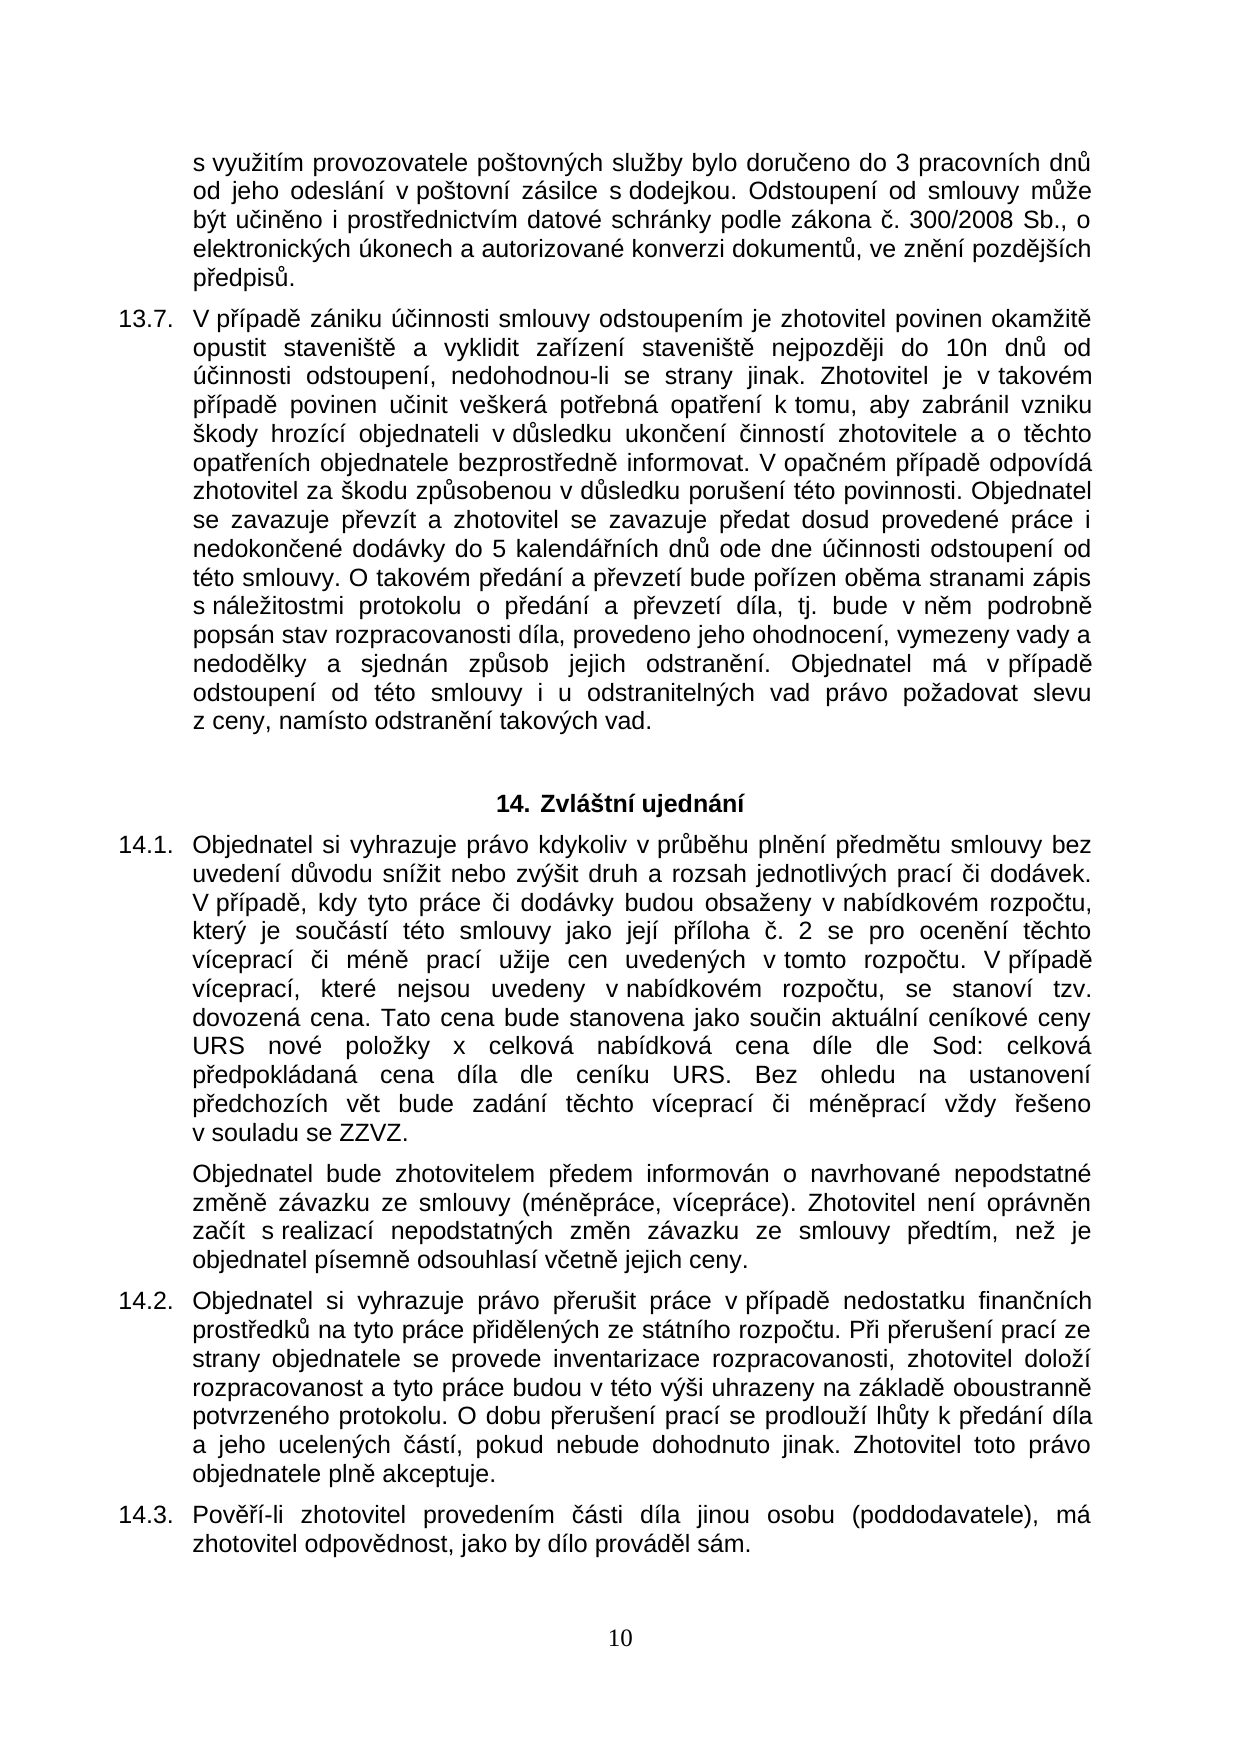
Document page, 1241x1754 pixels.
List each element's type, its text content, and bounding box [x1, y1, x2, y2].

list Zvláštní ujednání [148, 789, 1093, 818]
list Objednatel si vyhrazuje právo přerušit práce v případě nedostatku finančních prostředků na tyto práce přidělených ze státního rozpočtu. Při přerušení prací ze strany objednatele se provede inventarizace rozpracovanosti, zhotovitel doloží rozpracovanost a tyto práce budou v této výši uhrazeny na základě oboustranně potvrzeného protokolu. O dobu přerušení prací se prodlouží lhůty k předání díla a jeho ucelených částí, pokud nebude dohodnuto jinak. Zhotovitel toto právo objednatele plně akceptuje. [118, 1286, 1093, 1488]
list Pověří-li zhotovitel provedením části díla jinou osobu (poddodavatele), má zhotovitel odpovědnost, jako by dílo prováděl sám. [118, 1500, 1093, 1558]
text Objednatel bude zhotovitelem předem informován o navrhované nepodstatné změně závazku ze smlouvy (méněpráce, vícepráce). Zhotovitel není oprávněn začít s realizací nepodstatných změn závazku ze smlouvy předtím, než je objednatel písemně odsouhlasí včetně jejich ceny. [192, 1159, 1093, 1274]
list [118, 148, 1093, 291]
list Objednatel si vyhrazuje právo kdykoliv v průběhu plnění předmětu smlouvy bez uvedení důvodu snížit nebo zvýšit druh a rozsah jednotlivých prací či dodávek. V případě, kdy tyto práce či dodávky budou obsaženy v nabídkovém rozpočtu, který je součástí této smlouvy jako její příloha č. 2 se pro ocenění těchto víceprací či méně prací užije cen uvedených v tomto rozpočtu. V případě víceprací, které nejsou uvedeny v nabídkovém rozpočtu, se stanoví tzv. dovozená cena. Tato cena bude stanovena jako součin aktuální ceníkové ceny URS nové položky x celková nabídková cena díle dle Sod: celková předpokládaná cena díla dle ceníku URS. Bez ohledu na ustanovení předchozích vět bude zadání těchto víceprací či méněprací vždy řešeno v souladu se ZZVZ. [118, 830, 1093, 1146]
list V případě zániku účinnosti smlouvy odstoupením je zhotovitel povinen okamžitě opustit staveniště a vyklidit zařízení staveniště nejpozději do 10n dnů od účinnosti odstoupení, nedohodnou-li se strany jinak. Zhotovitel je v takovém případě povinen učinit veškerá potřebná opatření k tomu, aby zabránil vzniku škody hrozící objednateli v důsledku ukončení činností zhotovitele a o těchto opatřeních objednatele bezprostředně informovat. V opačném případě odpovídá zhotovitel za škodu způsobenou v důsledku porušení této povinnosti. Objednatel se zavazuje převzít a zhotovitel se zavazuje předat dosud provedené práce i nedokončené dodávky do 5 kalendářních dnů ode dne účinnosti odstoupení od této smlouvy. O takovém předání a převzetí bude pořízen oběma stranami zápis s náležitostmi protokolu o předání a převzetí díla, tj. bude v něm podrobně popsán stav rozpracovanosti díla, provedeno jeho ohodnocení, vymezeny vady a nedodělky a sjednán způsob jejich odstranění. Objednatel má v případě odstoupení od této smlouvy i u odstranitelných vad právo požadovat slevu z ceny, namísto odstranění takových vad. [118, 304, 1093, 735]
